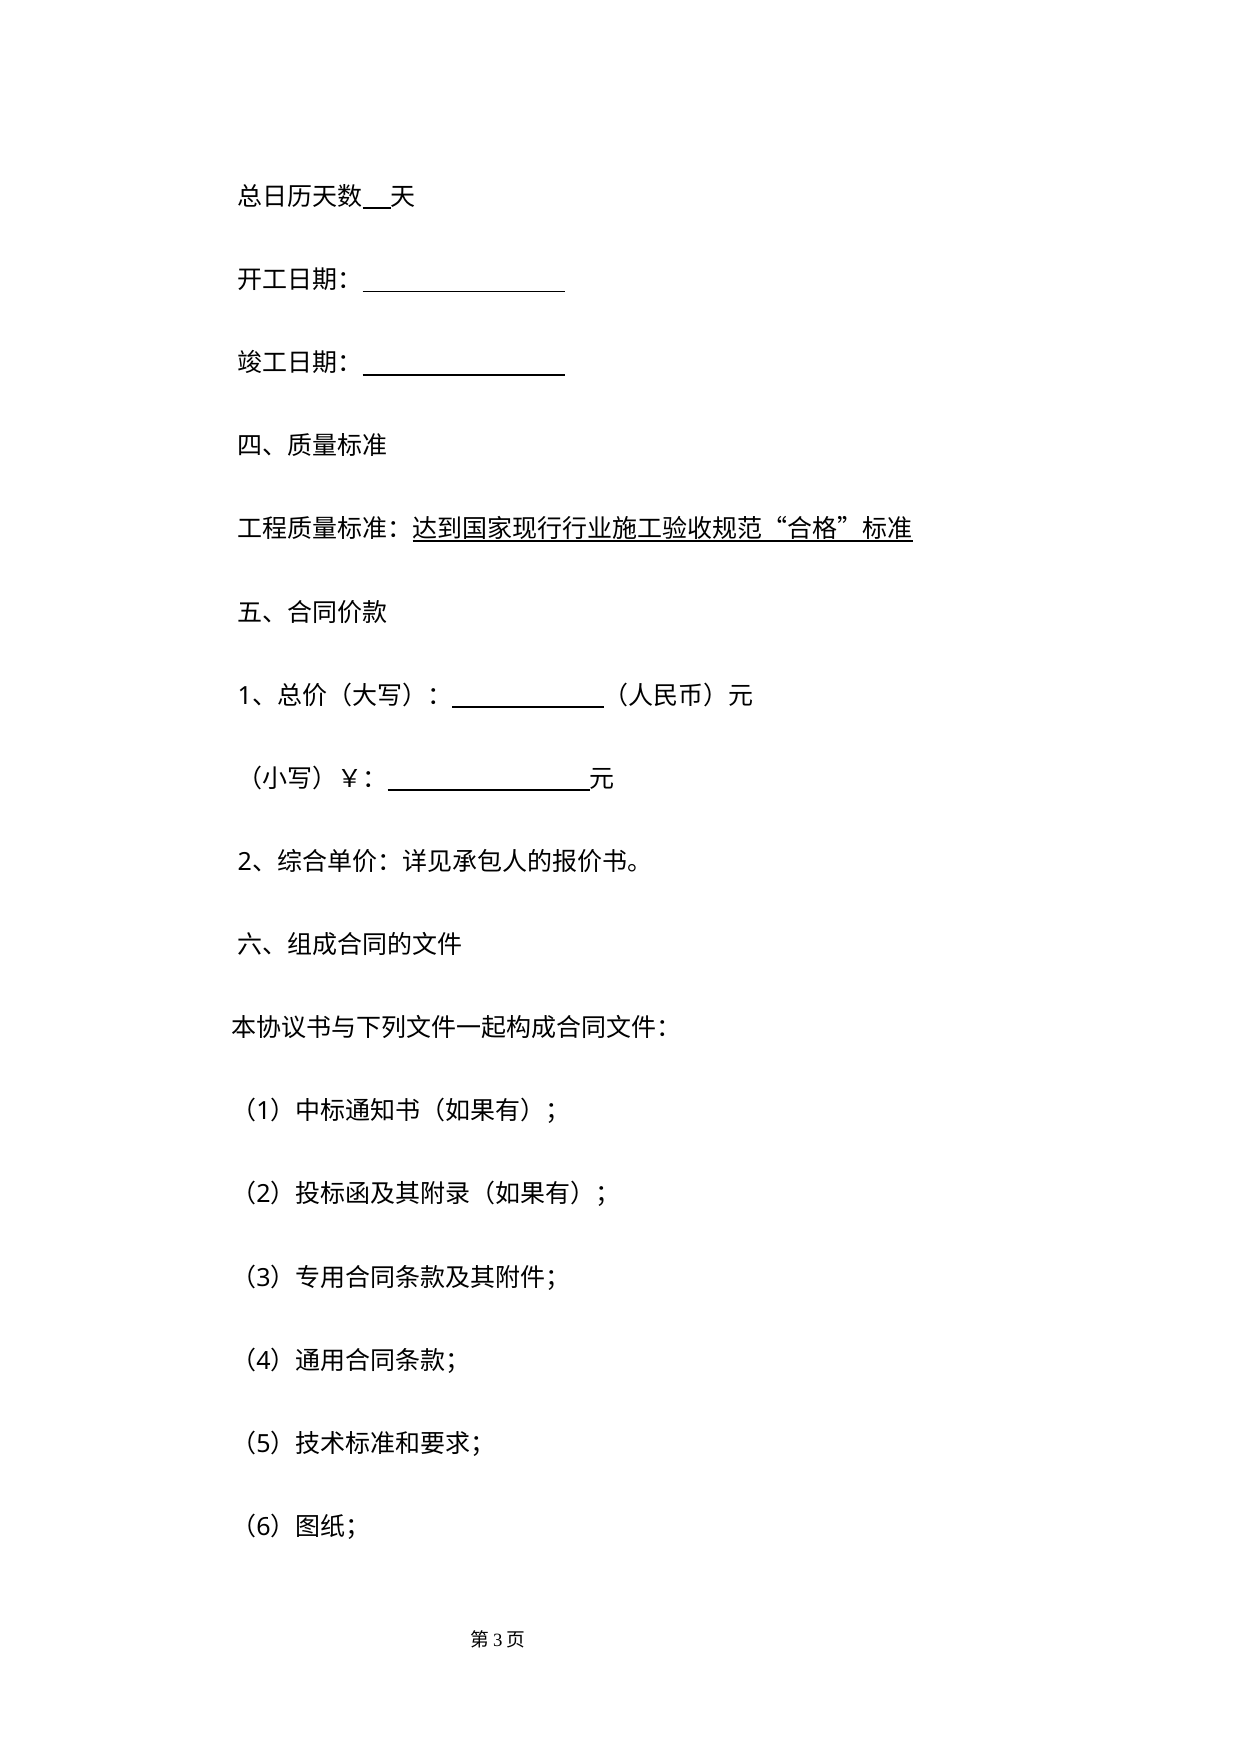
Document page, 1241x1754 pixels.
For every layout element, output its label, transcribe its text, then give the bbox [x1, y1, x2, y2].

text （6）图纸； [231, 1492, 1053, 1557]
text （4）通用合同条款； [231, 1326, 1053, 1391]
text 四、质量标准 [187, 411, 1053, 476]
text 工程质量标准：达到国家现行行业施工验收规范“合格”标准 [187, 494, 1053, 559]
text 竣工日期： [187, 328, 1053, 393]
text （1）中标通知书（如果有）； [231, 1076, 1053, 1141]
text 六、组成合同的文件 [187, 910, 1053, 975]
text 五、合同价款 [187, 578, 1053, 643]
text （5）技术标准和要求； [231, 1409, 1053, 1474]
text （小写）￥： 元 [187, 744, 1053, 809]
text （2）投标函及其附录（如果有）； [231, 1159, 1053, 1224]
text 1、总价（大写）： （人民币）元 [187, 661, 1053, 726]
text 开工日期： [187, 245, 1053, 310]
text 2、综合单价：详见承包人的报价书。 [187, 827, 1053, 892]
text （3）专用合同条款及其附件； [231, 1243, 1053, 1308]
text 本协议书与下列文件一起构成合同文件： [231, 993, 1053, 1058]
text 总日历天数 天 [187, 162, 1053, 227]
